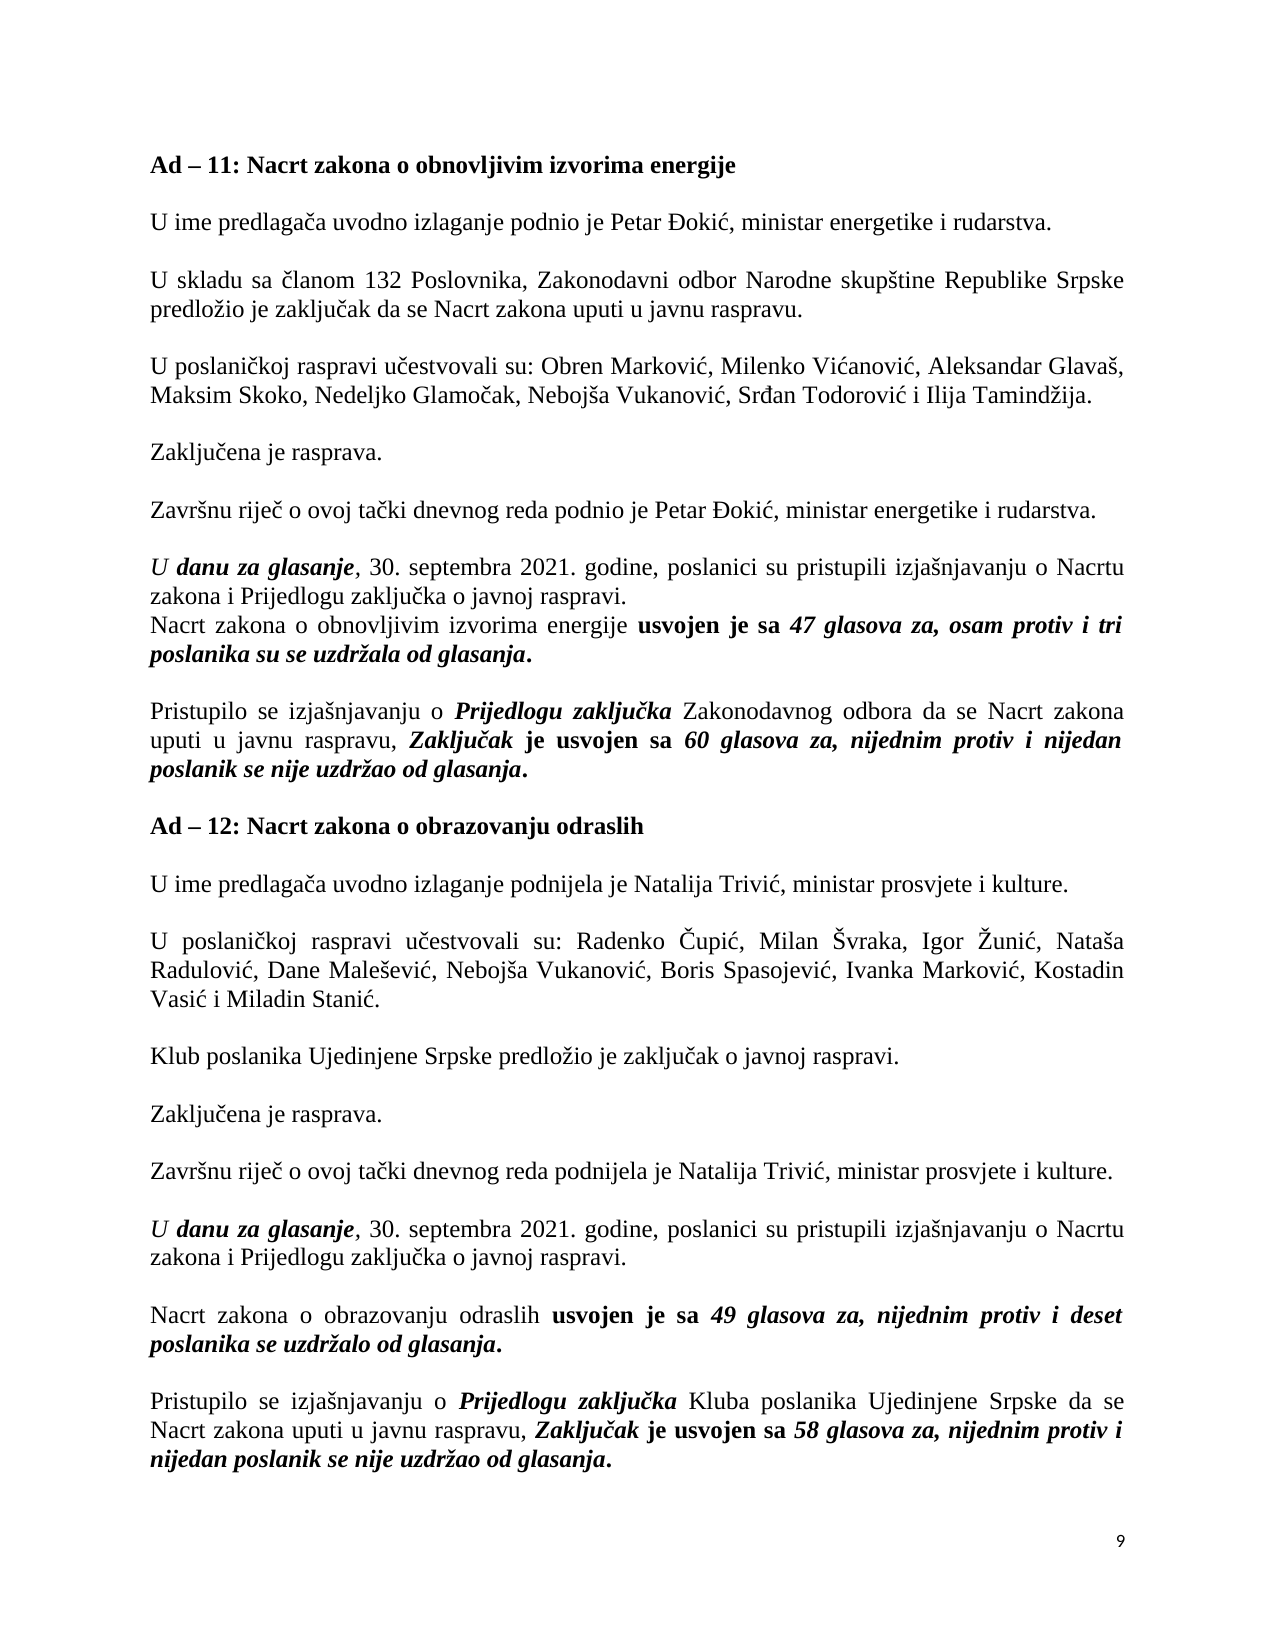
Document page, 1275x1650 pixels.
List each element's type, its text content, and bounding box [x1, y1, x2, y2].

text U poslaničkoj raspravi učestvovali su: Radenko Čupić, Milan Švraka, Igor Žunić, Nataša Radulović, Dane Malešević, Nebojša Vukanović, Boris Spasojević, Ivanka Marković, Kostadin Vasić i Miladin Stanić. [150, 926, 1125, 1012]
text Nacrt zakona o obrazovanju odraslih usvojen je sa 49 glasova za, nijednim protiv i deset poslanika se uzdržalo od glasanja. [150, 1300, 1125, 1357]
text Zaključena je rasprava. [150, 437, 1125, 466]
text U danu za glasanje, 30. septembra 2021. godine, poslanici su pristupili izjašnjavanju o Nacrtu zakona i Prijedlogu zaključka o javnoj raspravi. [150, 552, 1125, 610]
text Završnu riječ o ovoj tački dnevnog reda podnijela je Natalija Trivić, ministar prosvjete i kulture. [150, 1156, 1125, 1185]
text Pristupilo se izjašnjavanju o Prijedlogu zaključka Kluba poslanika Ujedinjene Srpske da se Nacrt zakona uputi u javnu raspravu, Zaključak je usvojen sa 58 glasova za, nijednim protiv i nijedan poslanik se nije uzdržao od glasanja. [150, 1386, 1125, 1472]
text Nacrt zakona o obnovljivim izvorima energije usvojen je sa 47 glasova za, osam protiv i tri poslanika su se uzdržala od glasanja. [150, 610, 1125, 667]
text Ad – 11: Nacrt zakona o obnovljivim izvorima energije [150, 150, 1125, 179]
text Završnu riječ o ovoj tački dnevnog reda podnio je Petar Đokić, ministar energetike i rudarstva. [150, 495, 1125, 524]
text U danu za glasanje, 30. septembra 2021. godine, poslanici su pristupili izjašnjavanju o Nacrtu zakona i Prijedlogu zaključka o javnoj raspravi. [150, 1214, 1125, 1271]
text Ad – 12: Nacrt zakona o obrazovanju odraslih [150, 811, 1125, 840]
text Klub poslanika Ujedinjene Srpske predložio je zaključak o javnoj raspravi. [150, 1041, 1125, 1070]
text U skladu sa članom 132 Poslovnika, Zakonodavni odbor Narodne skupštine Republike Srpske predložio je zaključak da se Nacrt zakona uputi u javnu raspravu. [150, 265, 1125, 322]
text Zaključena je rasprava. [150, 1099, 1125, 1127]
text U ime predlagača uvodno izlaganje podnijela je Natalija Trivić, ministar prosvjete i kulture. [150, 869, 1125, 897]
text U ime predlagača uvodno izlaganje podnio je Petar Đokić, ministar energetike i rudarstva. [150, 207, 1125, 236]
text U poslaničkoj raspravi učestvovali su: Obren Marković, Milenko Vićanović, Aleksandar Glavaš, Maksim Skoko, Nedeljko Glamočak, Nebojša Vukanović, Srđan Todorović i Ilija Tamindžija. [150, 351, 1125, 409]
text Pristupilo se izjašnjavanju o Prijedlogu zaključka Zakonodavnog odbora da se Nacrt zakona uputi u javnu raspravu, Zaključak je usvojen sa 60 glasova za, nijednim protiv i nijedan poslanik se nije uzdržao od glasanja. [150, 696, 1125, 782]
